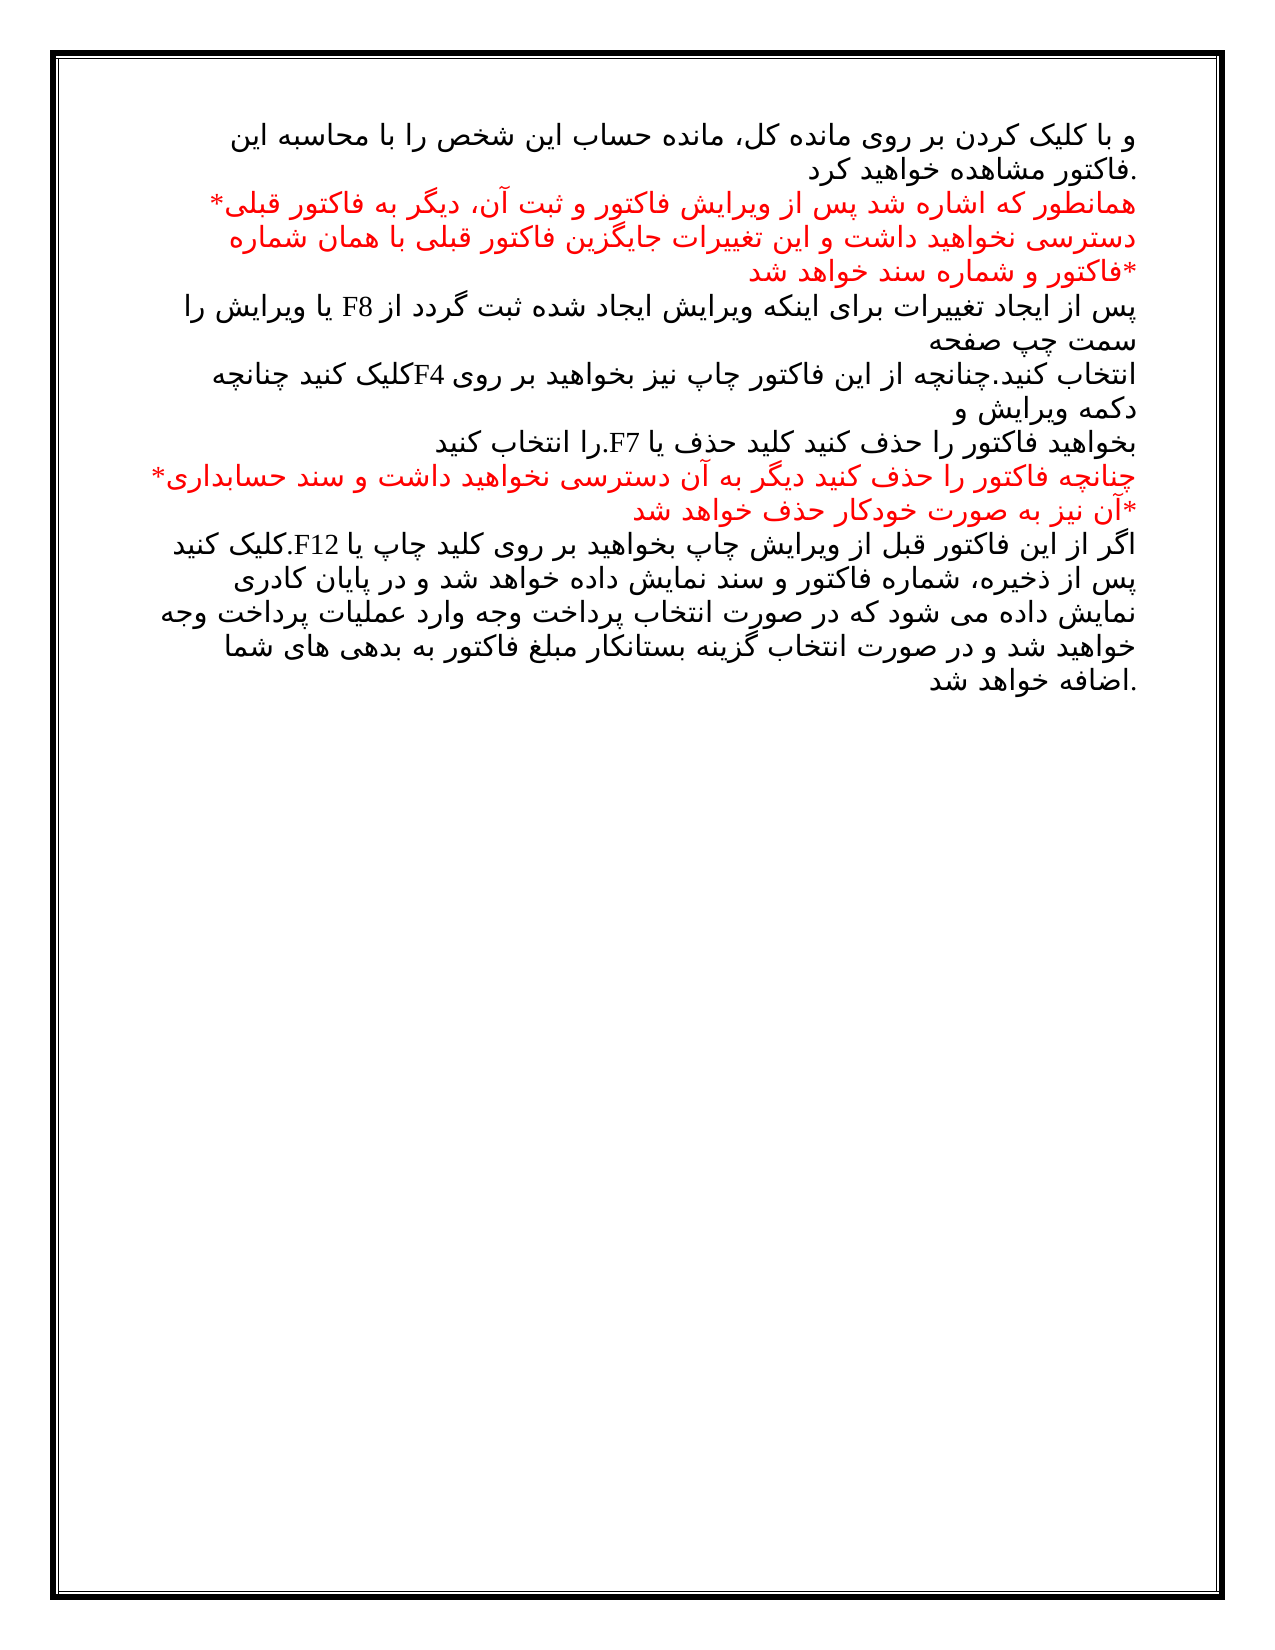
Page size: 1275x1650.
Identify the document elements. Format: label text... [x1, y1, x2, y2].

text و با کلیک کردن بر روی مانده کل، مانده حساب این شخص را با محاسبه این فاکتور مشاهده خواهید کرد. [150, 118, 1137, 186]
text را انتخاب کنید.F7 بخواهید فاکتور را حذف کنید کلید حذف یا [150, 425, 1137, 459]
text کلیک کنید چنانچهF4 انتخاب کنید.چنانچه از این فاکتور چاپ نیز بخواهید بر روی دکمه ویرایش و [150, 357, 1137, 425]
text پس از ذخیره، شماره فاکتور و سند نمایش داده خواهد شد و در پایان کادری نمایش داده می شود که در صورت انتخاب پرداخت وجه وارد عملیات پرداخت وجه خواهید شد و در صورت انتخاب گزینه بستانکار مبلغ فاکتور به بدهی های شما اضافه خواهد شد. [150, 562, 1137, 698]
text کلیک کنید.F12 اگر از این فاکتور قبل از ویرایش چاپ بخواهید بر روی کلید چاپ یا [150, 527, 1137, 562]
text *همانطور که اشاره شد پس از ویرایش فاکتور و ثبت آن، دیگر به فاکتور قبلی دسترسی نخواهید داشت و این تغییرات جایگزین فاکتور قبلی با همان شماره فاکتور و شماره سند خواهد شد* [150, 186, 1137, 289]
text یا ویرایش را F8 پس از ایجاد تغییرات برای اینکه ویرایش ایجاد شده ثبت گردد از سمت چپ صفحه [150, 289, 1137, 357]
text *چنانچه فاکتور را حذف کنید دیگر به آن دسترسی نخواهید داشت و سند حسابداری آن نیز به صورت خودکار حذف خواهد شد* [150, 459, 1137, 527]
